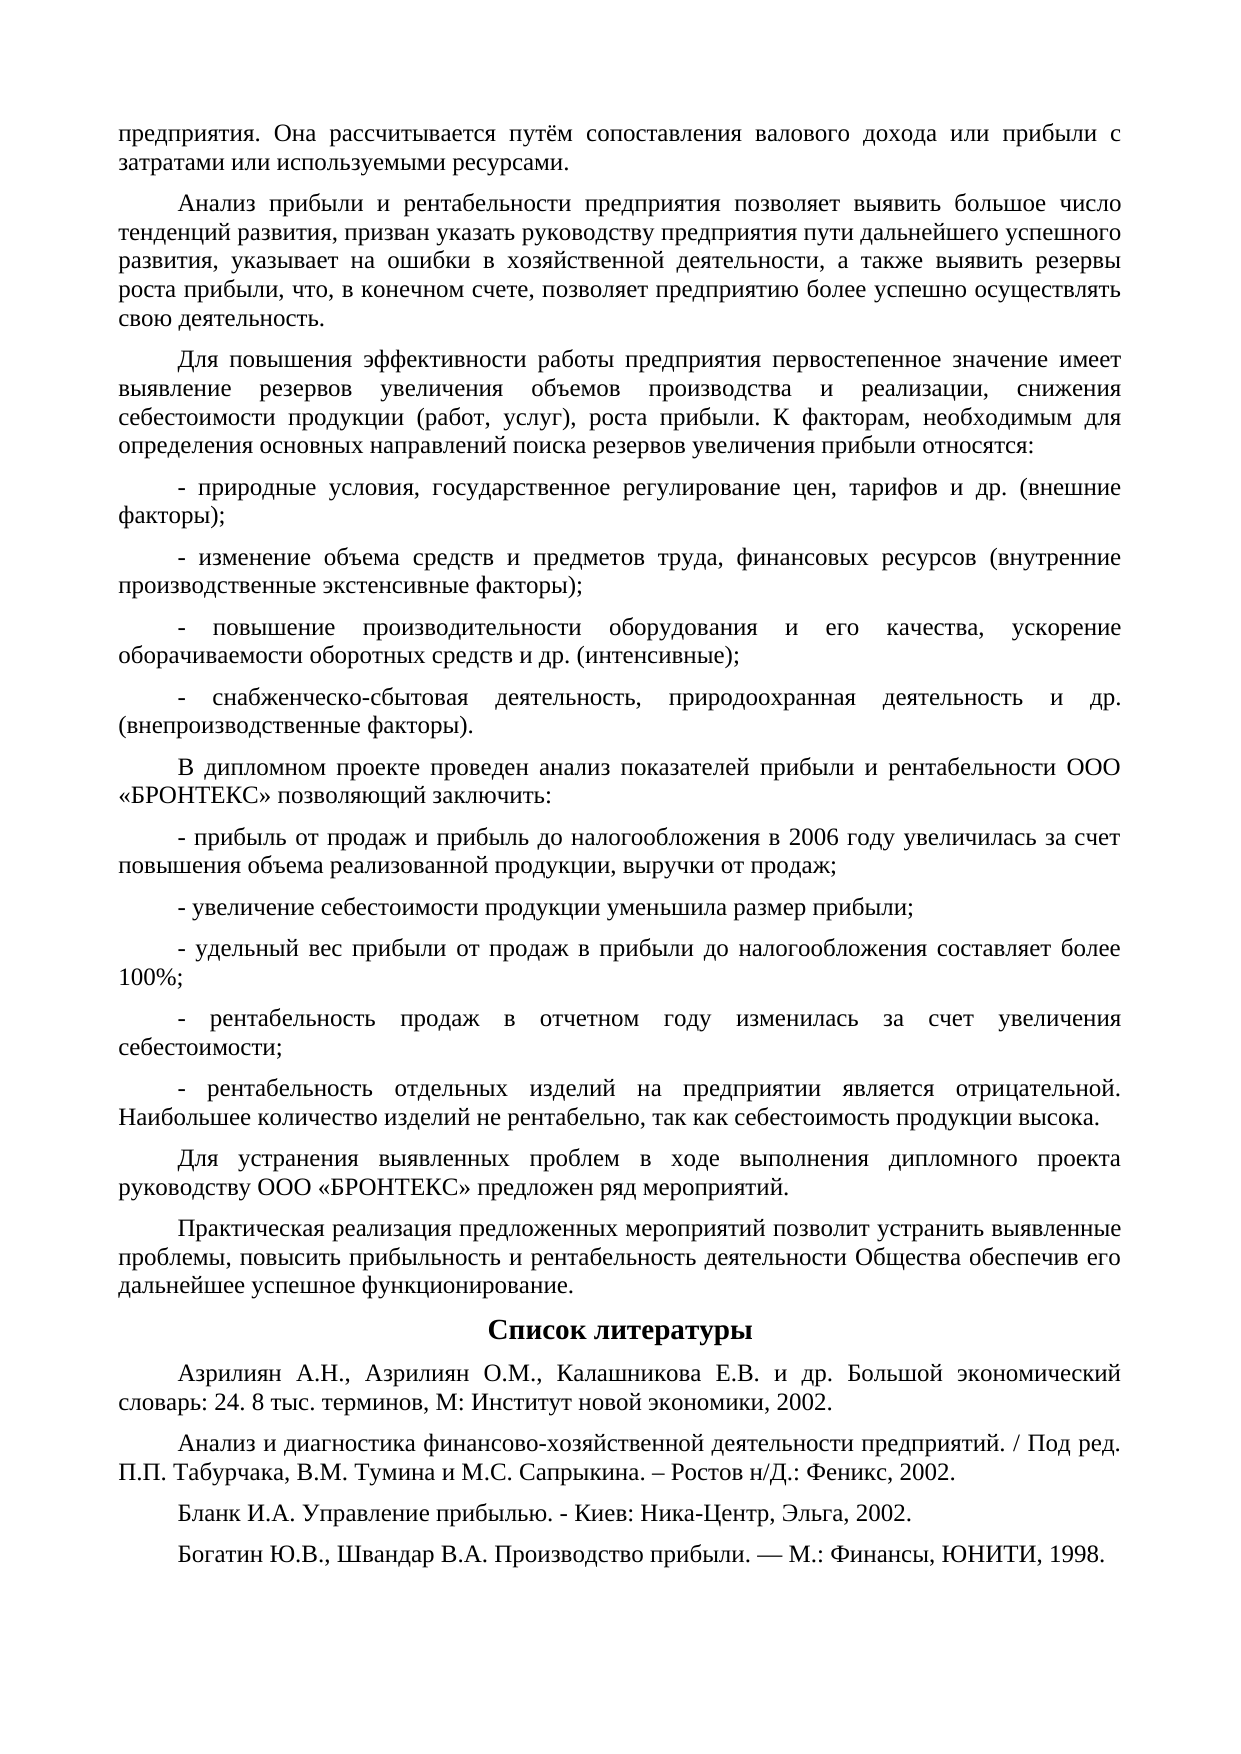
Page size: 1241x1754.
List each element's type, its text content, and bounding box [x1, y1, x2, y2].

text Азрилиян А.Н., Азрилиян О.М., Калашникова Е.В. и др. Большой экономический словарь: 24. 8 тыс. терминов, М: Институт новой экономики, 2002. [118, 1358, 1122, 1415]
text Бланк И.А. Управление прибылью. - Киев: Ника-Центр, Эльга, 2002. [118, 1498, 1122, 1527]
text Анализ прибыли и рентабельности предприятия позволяет выявить большое число тенденций развития, призван указать руководству предприятия пути дальнейшего успешного развития, указывает на ошибки в хозяйственной деятельности, а также выявить резервы роста прибыли, что, в конечном счете, позволяет предприятию более успешно осуществлять свою деятельность. [118, 188, 1122, 332]
text Для устранения выявленных проблем в ходе выполнения дипломного проекта руководству ООО «БРОНТЕКС» предложен ряд мероприятий. [118, 1143, 1122, 1201]
text - удельный вес прибыли от продаж в прибыли до налогообложения составляет более 100%; [118, 933, 1122, 991]
text - рентабельность продаж в отчетном году изменилась за счет увеличения себестоимости; [118, 1003, 1122, 1061]
text Для повышения эффективности работы предприятия первостепенное значение имеет выявление резервов увеличения объемов производства и реализации, снижения себестоимости продукции (работ, услуг), роста прибыли. К факторам, необходимым для определения основных направлений поиска резервов увеличения прибыли относятся: [118, 344, 1122, 459]
text - рентабельность отдельных изделий на предприятии является отрицательной. Наибольшее количество изделий не рентабельно, так как себестоимость продукции высока. [118, 1073, 1122, 1131]
text Список литературы [118, 1312, 1122, 1345]
text - снабженческо-сбытовая деятельность, природоохранная деятельность и др. (внепроизводственные факторы). [118, 682, 1122, 739]
text - изменение объема средств и предметов труда, финансовых ресурсов (внутренние производственные экстенсивные факторы); [118, 542, 1122, 599]
text - прибыль от продаж и прибыль до налогообложения в 2006 году увеличилась за счет повышения объема реализованной продукции, выручки от продаж; [118, 822, 1122, 879]
text В дипломном проекте проведен анализ показателей прибыли и рентабельности ООО «БРОНТЕКС» позволяющий заключить: [118, 752, 1122, 809]
text - природные условия, государственное регулирование цен, тарифов и др. (внешние факторы); [118, 472, 1122, 529]
text Практическая реализация предложенных мероприятий позволит устранить выявленные проблемы, повысить прибыльность и рентабельность деятельности Общества обеспечив его дальнейшее успешное функционирование. [118, 1213, 1122, 1299]
text Богатин Ю.В., Швандар В.А. Производство прибыли. — М.: Финансы, ЮНИТИ, 1998. [118, 1539, 1122, 1568]
text - повышение производительности оборудования и его качества, ускорение оборачиваемости оборотных средств и др. (интенсивные); [118, 612, 1122, 669]
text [118, 118, 1122, 176]
text - увеличение себестоимости продукции уменьшила размер прибыли; [118, 892, 1122, 921]
text Анализ и диагностика финансово-хозяйственной деятельности предприятий. / Под ред. П.П. Табурчака, В.М. Тумина и М.С. Сапрыкина. – Ростов н/Д.: Феникс, 2002. [118, 1428, 1122, 1485]
